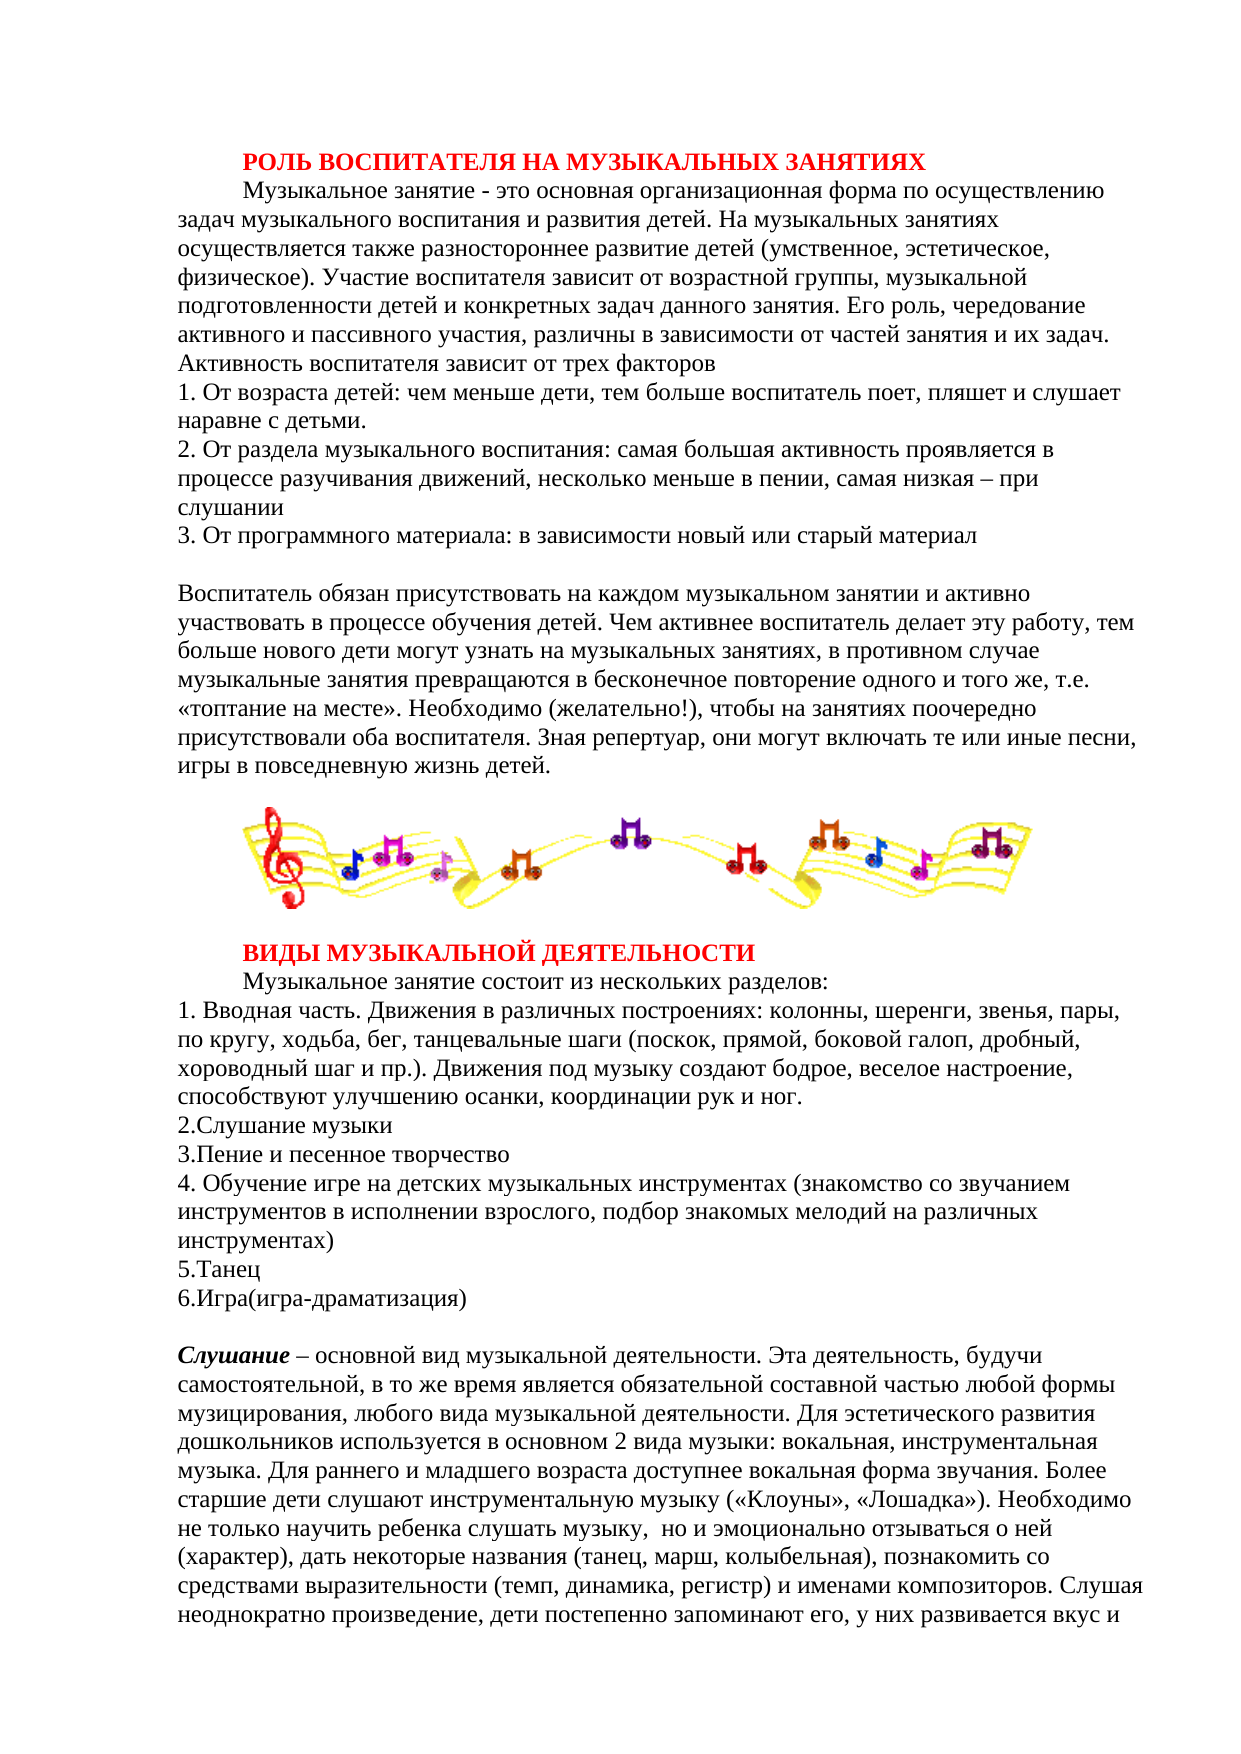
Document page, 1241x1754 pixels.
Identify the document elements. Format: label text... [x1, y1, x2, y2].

text РОЛЬ ВОСПИТАТЕЛЯ НА МУЗЫКАЛЬНЫХ ЗАНЯТИЯХ [177, 147, 1152, 176]
text ВИДЫ МУЗЫКАЛЬНОЙ ДЕЯТЕЛЬНОСТИ [177, 938, 1152, 966]
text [177, 966, 1152, 1628]
picture [242, 807, 1033, 909]
text Музыкальное занятие - это основная организационная форма по осуществлению задач музыкального воспитания и развития детей. На музыкальных занятиях осуществляется также разностороннее развитие детей (умственное, эстетическое, физическое). Участие воспитателя зависит от возрастной группы, музыкальной подготовленности детей и конкретных задач данного занятия. Его роль, чередование активного и пассивного участия, различны в зависимости от частей занятия и их задач. Активность воспитателя зависит от трех факторов 1. От возраста детей: чем меньше дети, тем больше воспитатель поет, пляшет и слушает наравне с детьми. 2. От раздела музыкального воспитания: самая большая активность проявляется в процессе разучивания движений, несколько меньше в пении, самая низкая – при слушании 3. От программного материала: в зависимости новый или старый материал Воспитатель обязан присутствовать на каждом музыкальном занятии и активно участвовать в процессе обучения детей. Чем активнее воспитатель делает эту работу, тем больше нового дети могут узнать на музыкальных занятиях, в противном случае музыкальные занятия превращаются в бесконечное повторение одного и того же, т.е. «топтание на месте». Необходимо (желательно!), чтобы на занятиях поочередно присутствовали оба воспитателя. Зная репертуар, они могут включать те или иные песни, игры в повседневную жизнь детей. [177, 176, 1152, 807]
